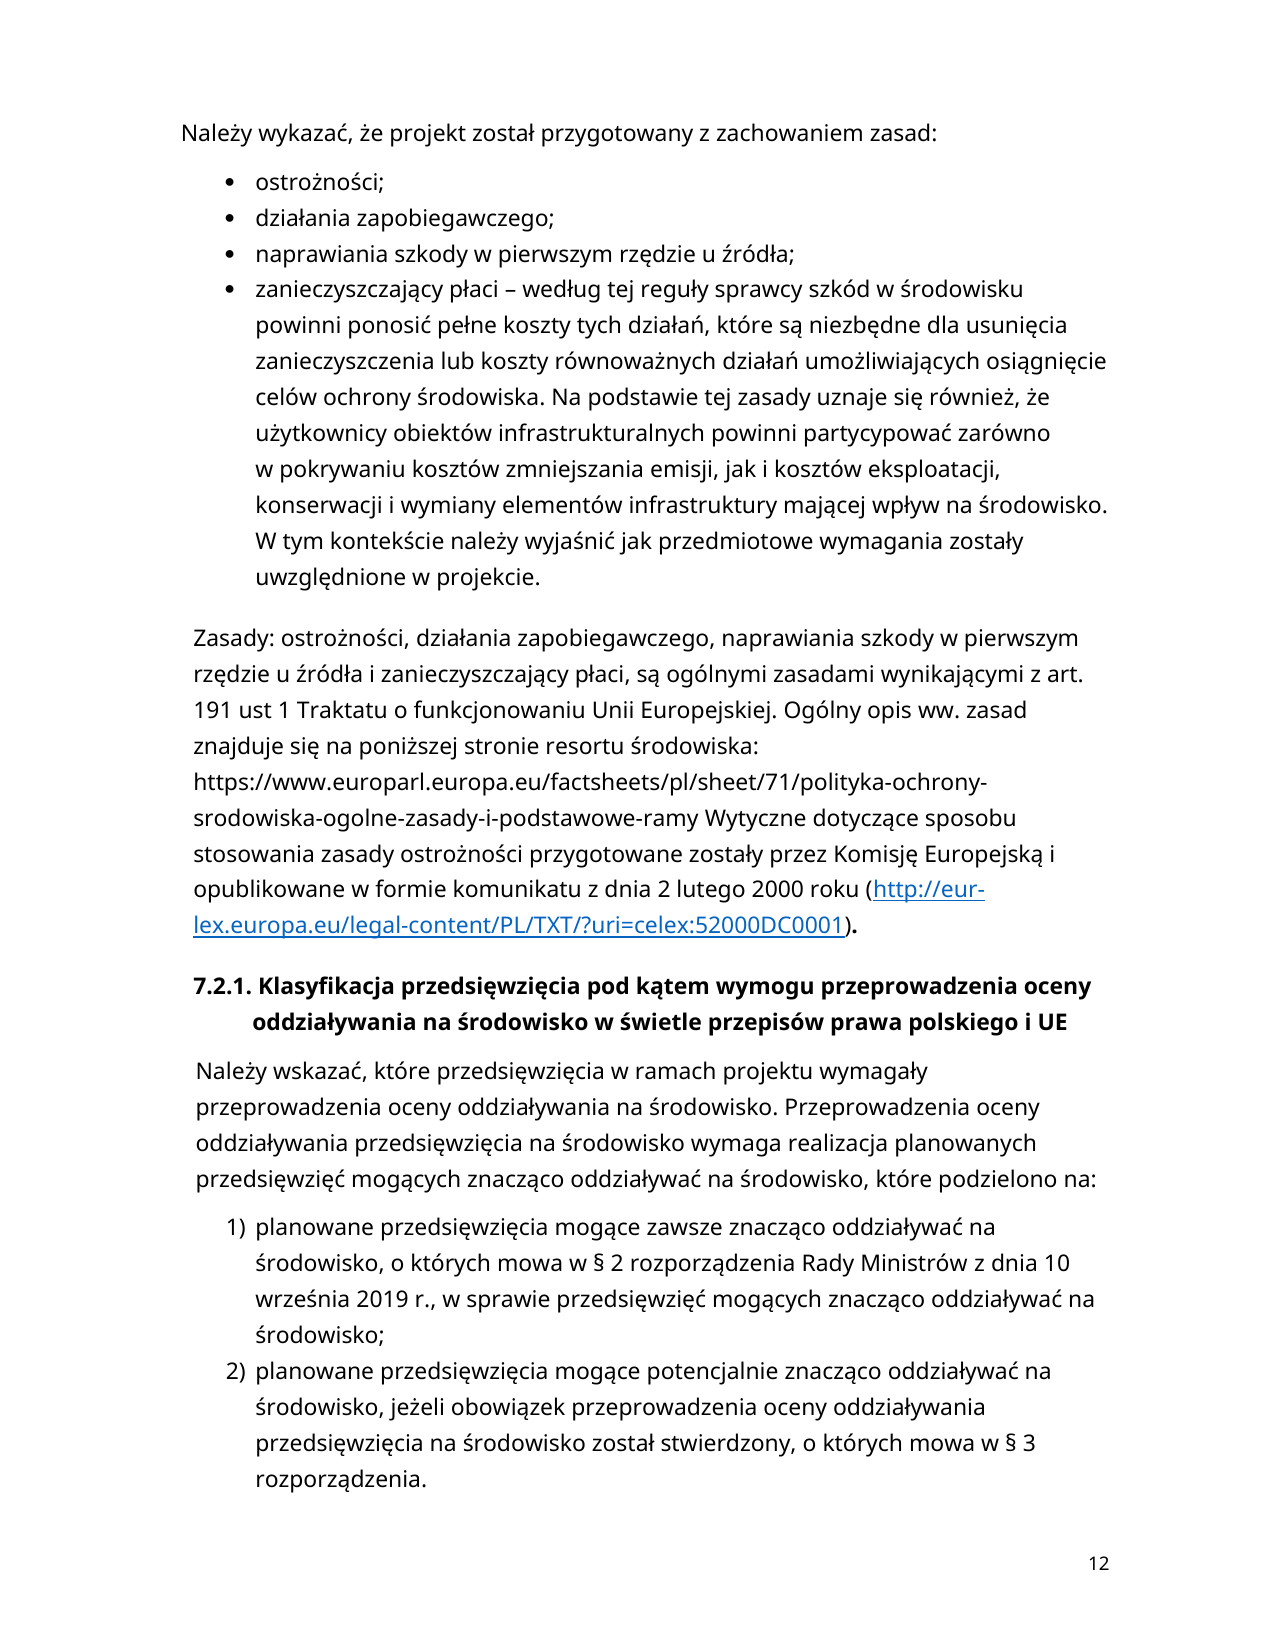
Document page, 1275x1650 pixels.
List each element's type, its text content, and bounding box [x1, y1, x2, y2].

list planowane przedsięwzięcia mogące zawsze znacząco oddziaływać na środowisko, o których mowa w § 2 rozporządzenia Rady Ministrów z dnia 10 września 2019 r., w sprawie przedsięwzięć mogących znacząco oddziaływać na środowisko; [226, 1211, 1109, 1350]
list zanieczyszczający płaci – według tej reguły sprawcy szkód w środowisku powinni ponosić pełne koszty tych działań, które są niezbędne dla usunięcia zanieczyszczenia lub koszty równoważnych działań umożliwiających osiągnięcie celów ochrony środowiska. Na podstawie tej zasady uznaje się również, że użytkownicy obiektów infrastrukturalnych powinni partycypować zarówno w pokrywaniu kosztów zmniejszania emisji, jak i kosztów eksploatacji, konserwacji i wymiany elementów infrastruktury mającej wpływ na środowisko. W tym kontekście należy wyjaśnić jak przedmiotowe wymagania zostały uwzględnione w projekcie. [226, 273, 1109, 592]
list działania zapobiegawczego; [226, 202, 1109, 233]
list planowane przedsięwzięcia mogące potencjalnie znacząco oddziaływać na środowisko, jeżeli obowiązek przeprowadzenia oceny oddziaływania przedsięwzięcia na środowisko został stwierdzony, o których mowa w § 3 rozporządzenia. [226, 1355, 1109, 1494]
text Należy wskazać, które przedsięwzięcia w ramach projektu wymagały przeprowadzenia oceny oddziaływania na środowisko. Przeprowadzenia oceny oddziaływania przedsięwzięcia na środowisko wymaga realizacja planowanych przedsięwzięć mogących znacząco oddziaływać na środowisko, które podzielono na: [195, 1055, 1109, 1194]
text 7.2.1. Klasyfikacja przedsięwzięcia pod kątem wymogu przeprowadzenia oceny oddziaływania na środowisko w świetle przepisów prawa polskiego i UE [193, 970, 1109, 1037]
list naprawiania szkody w pierwszym rzędzie u źródła; [226, 237, 1109, 269]
list ostrożności; [226, 166, 1109, 197]
text Należy wykazać, że projekt został przygotowany z zachowaniem zasad: [181, 117, 1109, 148]
text Zasady: ostrożności, działania zapobiegawczego, naprawiania szkody w pierwszym rzędzie u źródła i zanieczyszczający płaci, są ogólnymi zasadami wynikającymi z art. 191 ust 1 Traktatu o funkcjonowaniu Unii Europejskiej. Ogólny opis ww. zasad znajduje się na poniższej stronie resortu środowiska: https://www.europarl.europa.eu/factsheets/pl/sheet/71/polityka-ochrony-srodowiska-ogolne-zasady-i-podstawowe-ramy Wytyczne dotyczące sposobu stosowania zasady ostrożności przygotowane zostały przez Komisję Europejską i opublikowane w formie komunikatu z dnia 2 lutego 2000 roku (http://eur-lex.europa.eu/legal-content/PL/TXT/?uri=celex:52000DC0001). [193, 622, 1109, 941]
